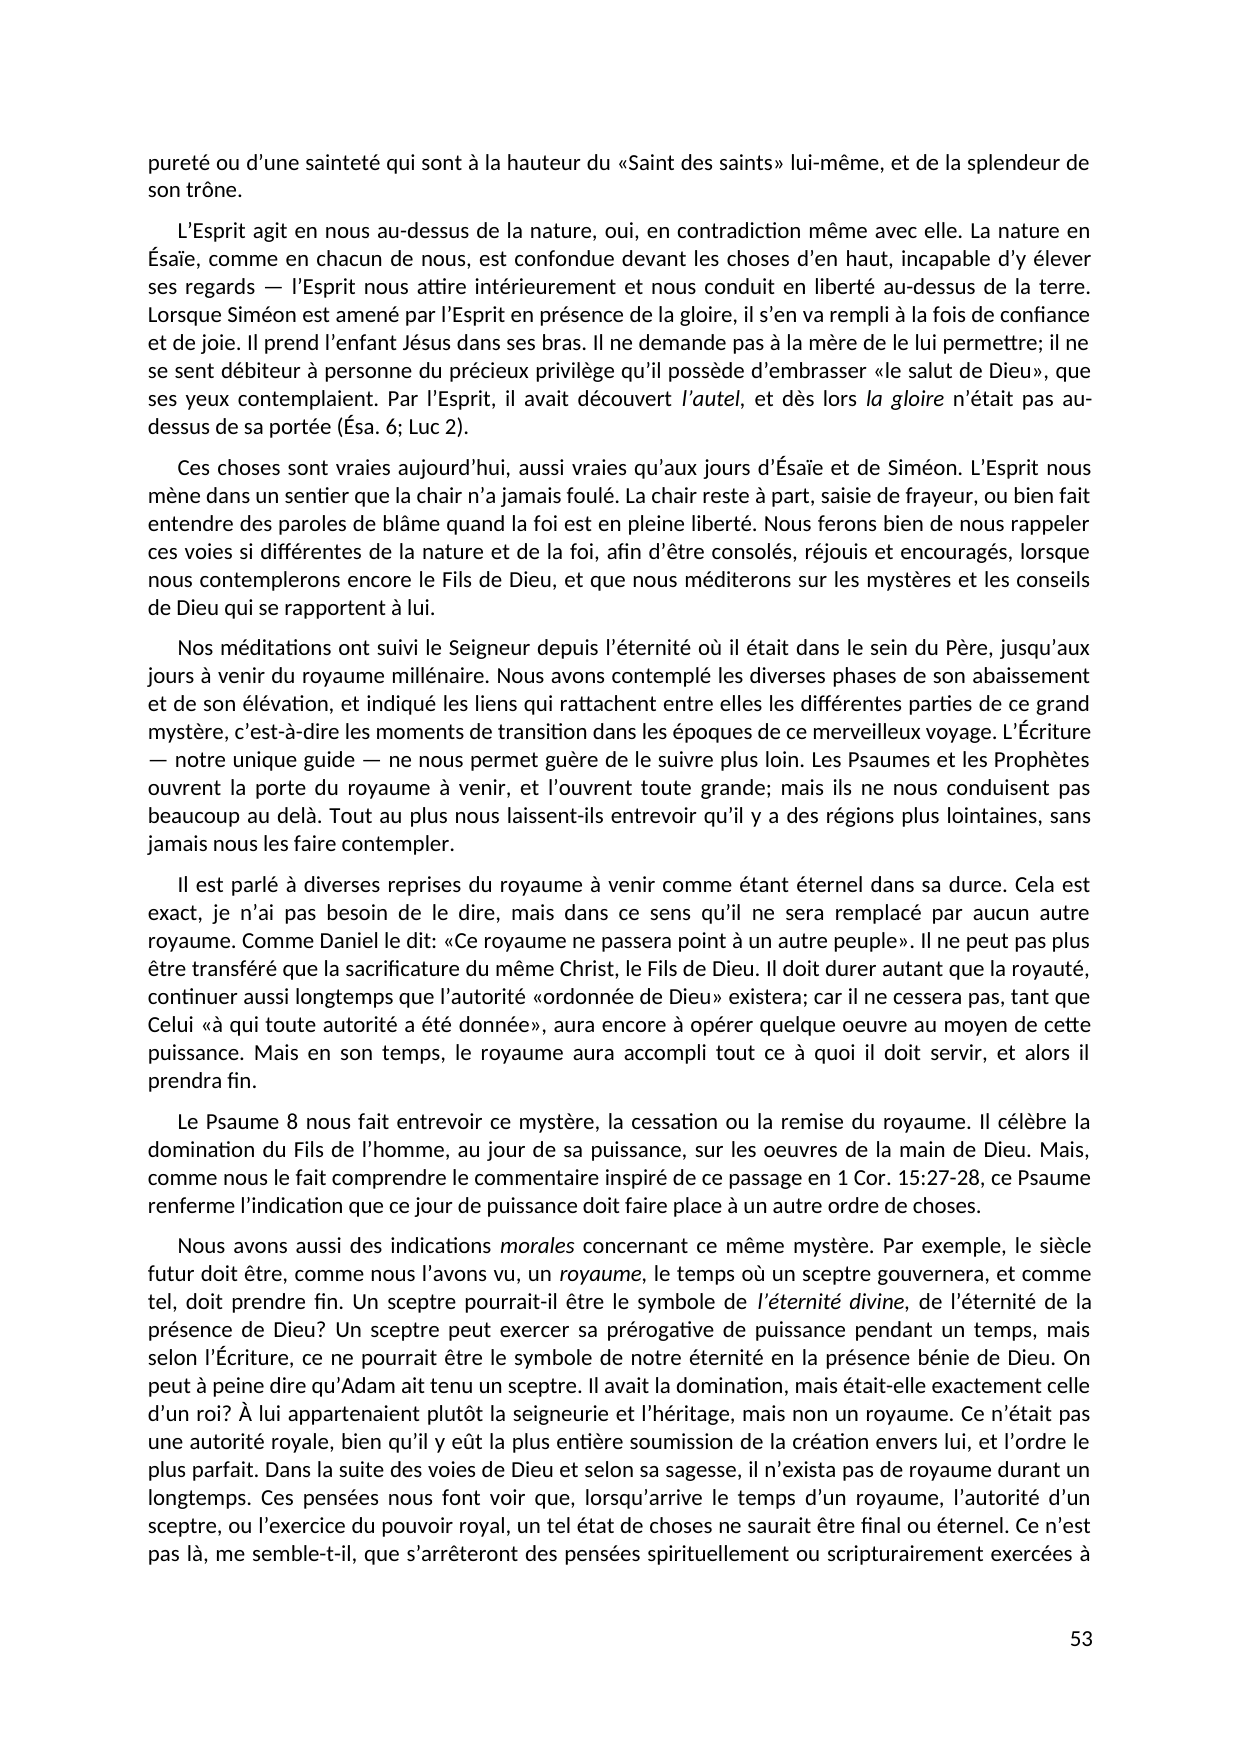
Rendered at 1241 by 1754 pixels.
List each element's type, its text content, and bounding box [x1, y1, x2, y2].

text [148, 148, 1093, 204]
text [148, 1231, 1093, 1568]
text Il est parlé à diverses reprises du royaume à venir comme étant éternel dans sa durce. Cela est exact, je n’ai pas besoin de le dire, mais dans ce sens qu’il ne sera remplacé par aucun autre royaume. Comme Daniel le dit: «Ce royaume ne passera point à un autre peuple». Il ne peut pas plus être transféré que la sacrificature du même Christ, le Fils de Dieu. Il doit durer autant que la royauté, continuer aussi longtemps que l’autorité «ordonnée de Dieu» existera; car il ne cessera pas, tant que Celui «à qui toute autorité a été donnée», aura encore à opérer quelque oeuvre au moyen de cette puissance. Mais en son temps, le royaume aura accompli tout ce à quoi il doit servir, et alors il prendra fin. [148, 870, 1093, 1094]
text Ces choses sont vraies aujourd’hui, aussi vraies qu’aux jours d’Ésaïe et de Siméon. L’Esprit nous mène dans un sentier que la chair n’a jamais foulé. La chair reste à part, saisie de frayeur, ou bien fait entendre des paroles de blâme quand la foi est en pleine liberté. Nous ferons bien de nous rappeler ces voies si différentes de la nature et de la foi, afin d’être consolés, réjouis et encouragés, lorsque nous contemplerons encore le Fils de Dieu, et que nous méditerons sur les mystères et les conseils de Dieu qui se rapportent à lui. [148, 453, 1093, 621]
text Nos méditations ont suivi le Seigneur depuis l’éternité où il était dans le sein du Père, jusqu’aux jours à venir du royaume millénaire. Nous avons contemplé les diverses phases de son abaissement et de son élévation, et indiqué les liens qui rattachent entre elles les différentes parties de ce grand mystère, c’est-à-dire les moments de transition dans les époques de ce merveilleux voyage. L’Écriture — notre unique guide — ne nous permet guère de le suivre plus loin. Les Psaumes et les Prophètes ouvrent la porte du royaume à venir, et l’ouvrent toute grande; mais ils ne nous conduisent pas beaucoup au delà. Tout au plus nous laissent-ils entrevoir qu’il y a des régions plus lointaines, sans jamais nous les faire contempler. [148, 633, 1093, 858]
text L’Esprit agit en nous au-dessus de la nature, oui, en contradiction même avec elle. La nature en Ésaïe, comme en chacun de nous, est confondue devant les choses d’en haut, incapable d’y élever ses regards — l’Esprit nous attire intérieurement et nous conduit en liberté au-dessus de la terre. Lorsque Siméon est amené par l’Esprit en présence de la gloire, il s’en va rempli à la fois de confiance et de joie. Il prend l’enfant Jésus dans ses bras. Il ne demande pas à la mère de le lui permettre; il ne se sent débiteur à personne du précieux privilège qu’il possède d’embrasser «le salut de Dieu», que ses yeux contemplaient. Par l’Esprit, il avait découvert l’autel, et dès lors la gloire n’était pas au-dessus de sa portée (Ésa. 6; Luc 2). [148, 216, 1093, 440]
text Le Psaume 8 nous fait entrevoir ce mystère, la cessation ou la remise du royaume. Il célèbre la domination du Fils de l’homme, au jour de sa puissance, sur les oeuvres de la main de Dieu. Mais, comme nous le fait comprendre le commentaire inspiré de ce passage en 1 Cor. 15:27-28, ce Psaume renferme l’indication que ce jour de puissance doit faire place à un autre ordre de choses. [148, 1107, 1093, 1219]
